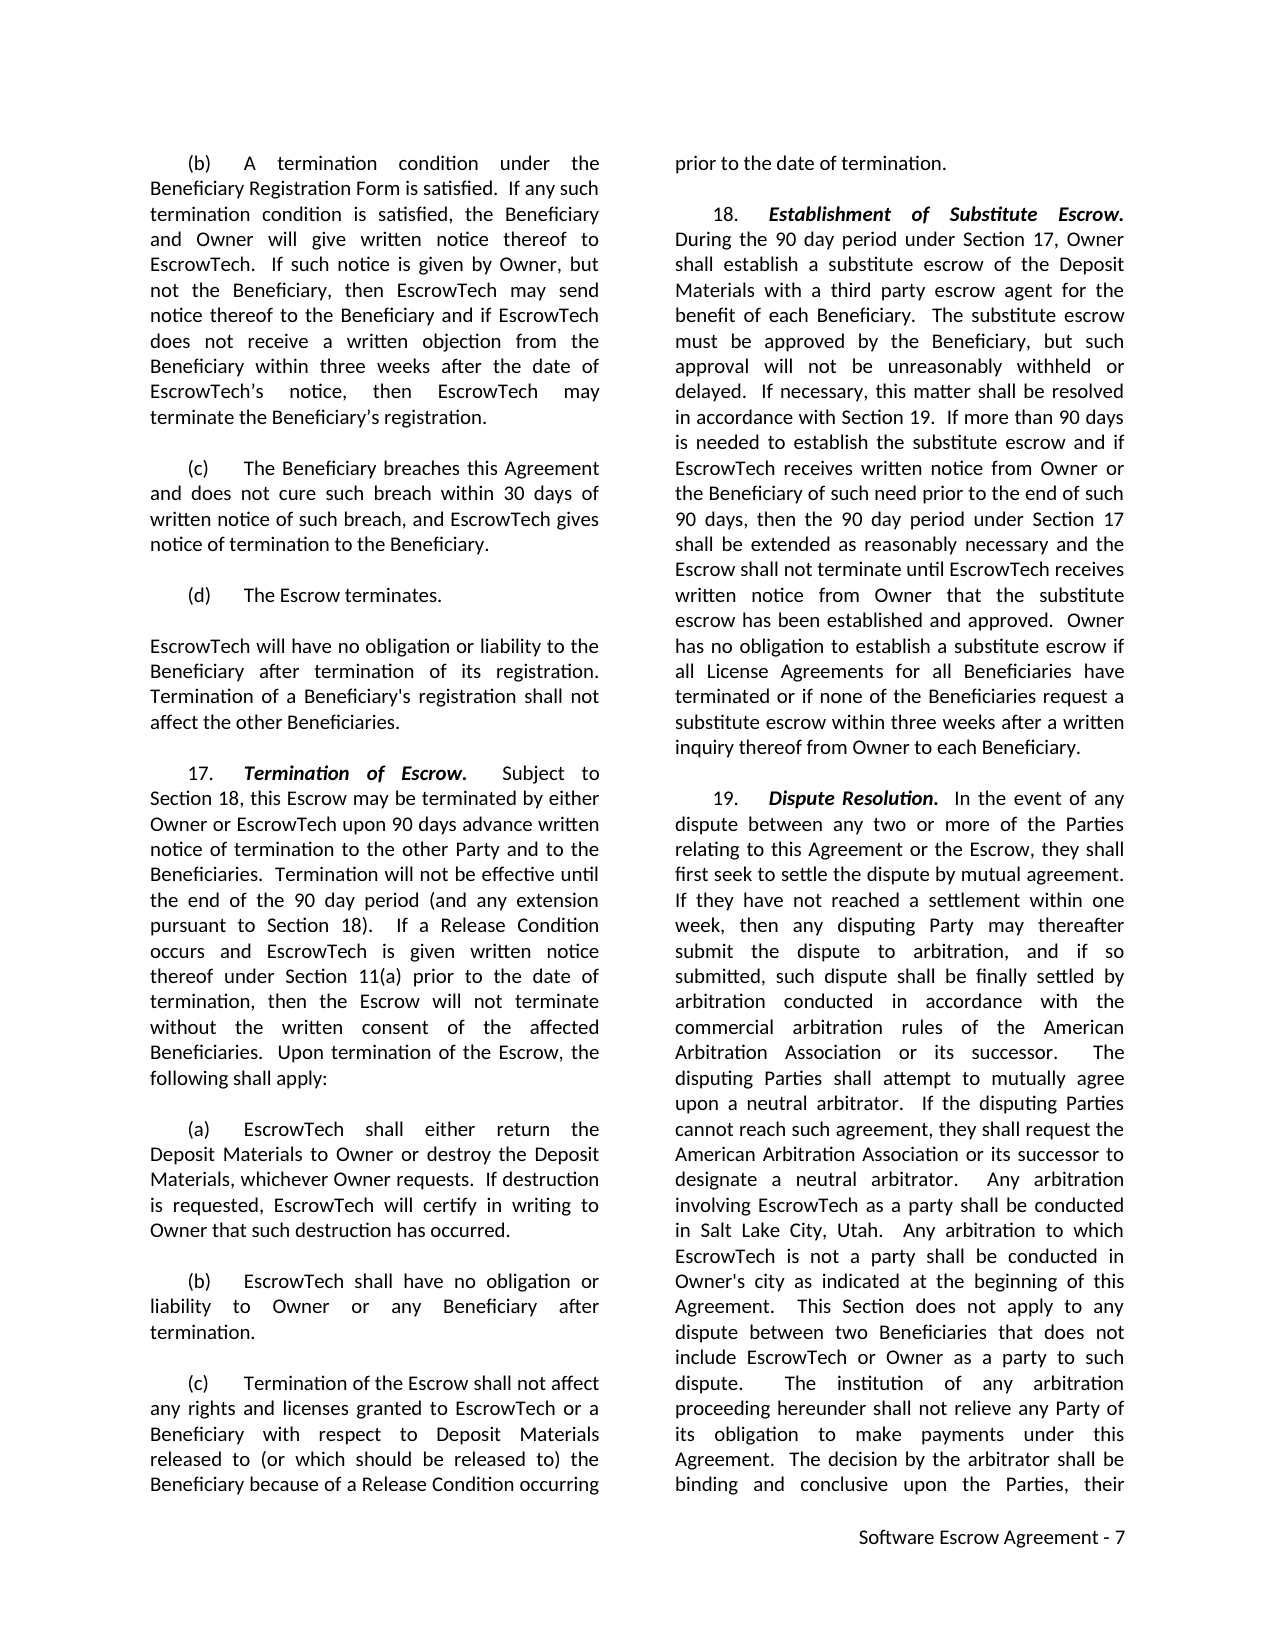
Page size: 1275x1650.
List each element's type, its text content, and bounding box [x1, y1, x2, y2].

text (a) EscrowTech shall either return the Deposit Materials to Owner or destroy the Deposit Materials, whichever Owner requests. If destruction is requested, EscrowTech will certify in writing to Owner that such destruction has occurred. [150, 1116, 600, 1243]
text (d) The Escrow terminates. [150, 582, 600, 607]
text 18. Establishment of Substitute Escrow. During the 90 day period under Section 17, Owner shall establish a substitute escrow of the Deposit Materials with a third party escrow agent for the benefit of each Beneficiary. The substitute escrow must be approved by the Beneficiary, but such approval will not be unreasonably withheld or delayed. If necessary, this matter shall be resolved in accordance with Section 19. If more than 90 days is needed to establish the substitute escrow and if EscrowTech receives written notice from Owner or the Beneficiary of such need prior to the end of such 90 days, then the 90 day period under Section 17 shall be extended as reasonably necessary and the Escrow shall not terminate until EscrowTech receives written notice from Owner that the substitute escrow has been established and approved. Owner has no obligation to establish a substitute escrow if all License Agreements for all Beneficiaries have terminated or if none of the Beneficiaries request a substitute escrow within three weeks after a written inquiry thereof from Owner to each Beneficiary. [675, 201, 1125, 760]
text (c) The Beneficiary breaches this Agreement and does not cure such breach within 30 days of written notice of such breach, and EscrowTech gives notice of termination to the Beneficiary. [150, 455, 600, 557]
text EscrowTech will have no obligation or liability to the Beneficiary after termination of its registration. Termination of a Beneficiary's registration shall not affect the other Beneficiaries. [150, 633, 600, 734]
text (b) EscrowTech shall have no obligation or liability to Owner or any Beneficiary after termination. [150, 1268, 600, 1344]
text (c) Termination of the Escrow shall not affect any rights and licenses granted to EscrowTech or a Beneficiary with respect to Deposit Materials released to (or which should be released to) the Beneficiary because of a Release Condition occurring prior to the date of termination. [150, 1370, 600, 1497]
text 17. Termination of Escrow. Subject to Section 18, this Escrow may be terminated by either Owner or EscrowTech upon 90 days advance written notice of termination to the other Party and to the Beneficiaries. Termination will not be effective until the end of the 90 day period (and any extension pursuant to Section 18). If a Release Condition occurs and EscrowTech is given written notice thereof under Section 11(a) prior to the date of termination, then the Escrow will not terminate without the written consent of the affected Beneficiaries. Upon termination of the Escrow, the following shall apply: [150, 760, 600, 1090]
text (b) A termination condition under the Beneficiary Registration Form is satisfied. If any such termination condition is satisfied, the Beneficiary and Owner will give written notice thereof to EscrowTech. If such notice is given by Owner, but not the Beneficiary, then EscrowTech may send notice thereof to the Beneficiary and if EscrowTech does not receive a written objection from the Beneficiary within three weeks after the date of EscrowTech’s notice, then EscrowTech may terminate the Beneficiary’s registration. [150, 150, 600, 429]
